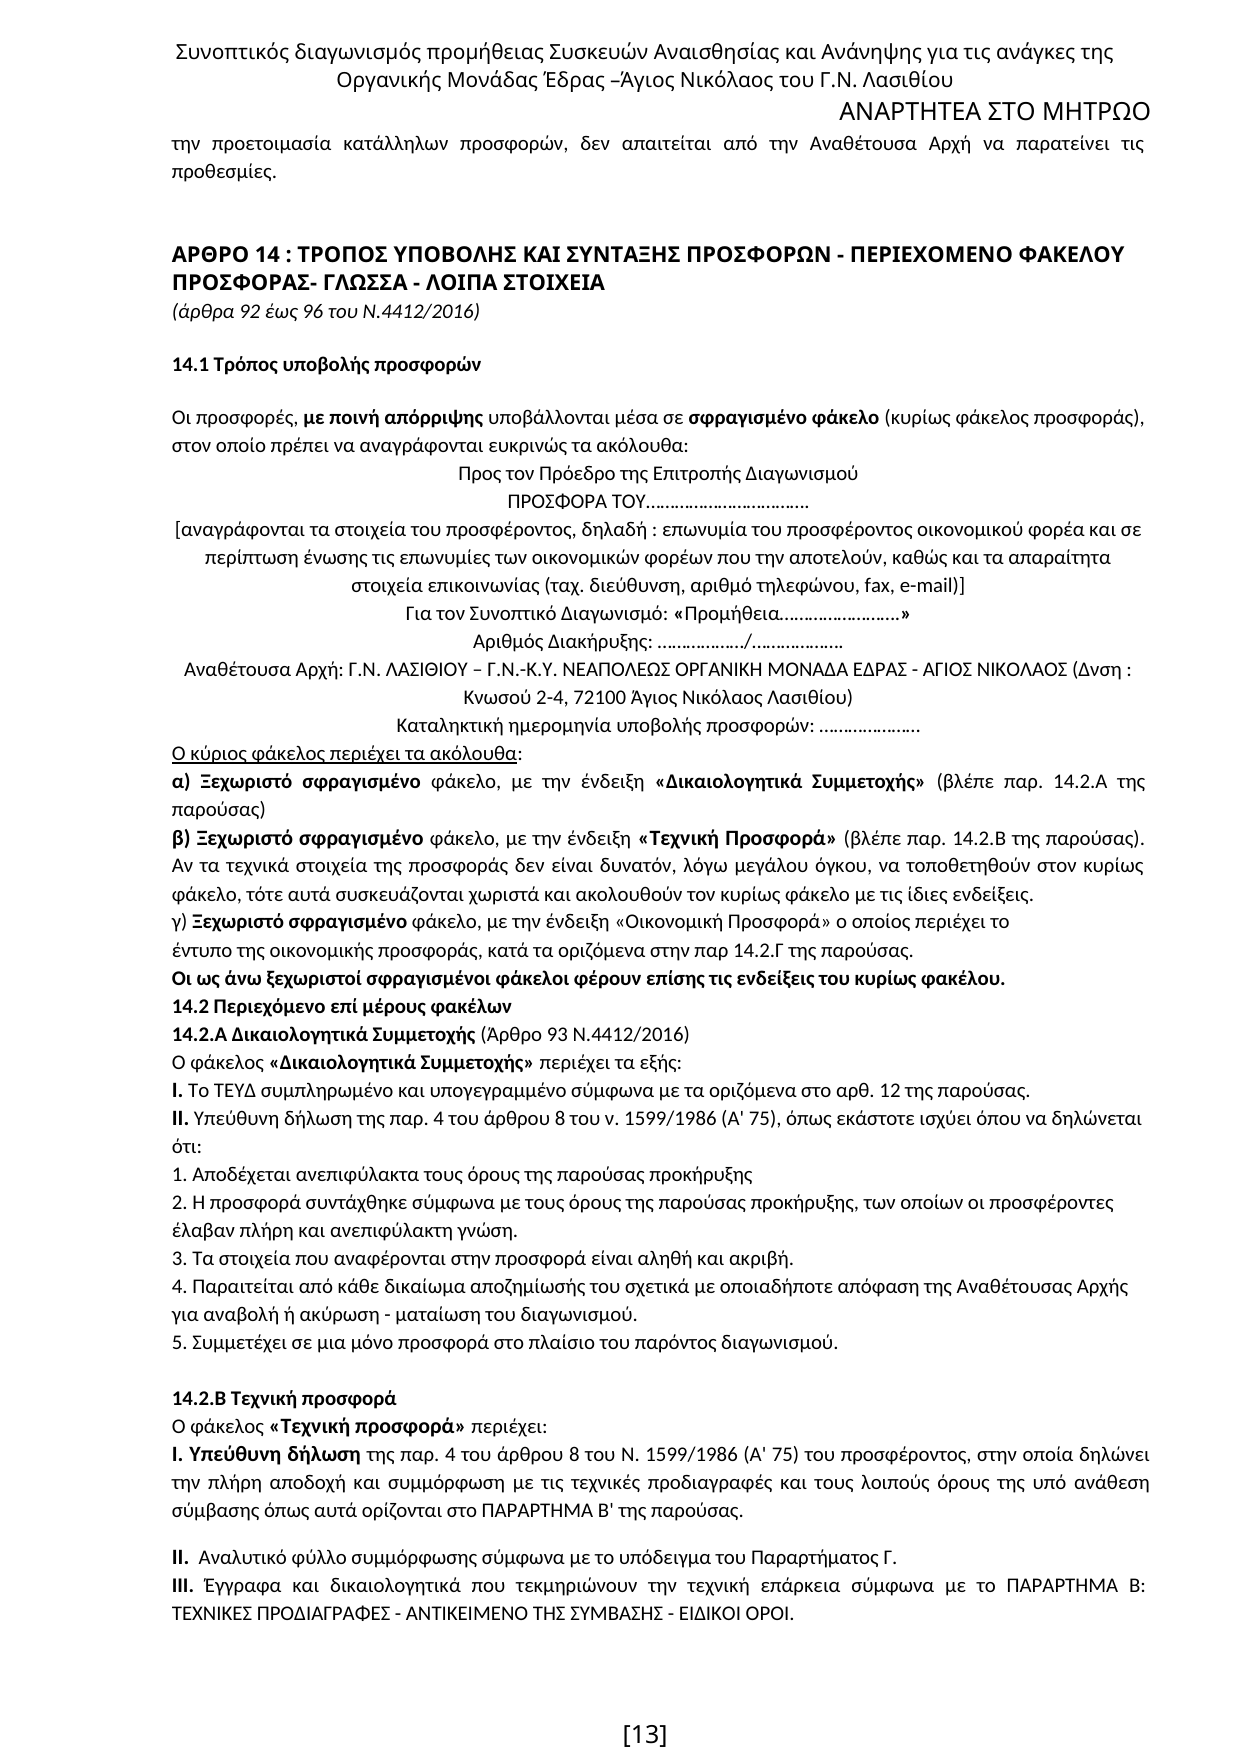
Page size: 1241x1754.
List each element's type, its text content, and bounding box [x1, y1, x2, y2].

text 5. Συμμετέχει σε μια μόνο προσφορά στο πλαίσιο του παρόντος διαγωνισμού. [172, 1327, 1147, 1355]
text Οι προσφορές, με ποινή απόρριψης υποβάλλονται μέσα σε σφραγισμένο φάκελο (κυρίως φάκελος προσφοράς), στον οποίο πρέπει να αναγράφονται ευκρινώς τα ακόλουθα: [172, 402, 1145, 458]
text 2. Η προσφορά συντάχθηκε σύμφωνα με τους όρους της παρούσας προκήρυξης, των οποίων οι προσφέροντες έλαβαν πλήρη και ανεπιφύλακτη γνώση. [172, 1187, 1147, 1243]
text α) Ξεχωριστό σφραγισμένο φάκελο, με την ένδειξη «Δικαιολογητικά Συμμετοχής» (βλέπε παρ. 14.2.A της παρούσας) [172, 766, 1145, 822]
text ΙΙ. Αναλυτικό φύλλο συμμόρφωσης σύμφωνα με το υπόδειγμα του Παραρτήματος Γ. [172, 1542, 1147, 1570]
text (άρθρα 92 έως 96 του Ν.4412/2016) [172, 296, 1145, 324]
text ΙΙΙ. Έγγραφα και δικαιολογητικά που τεκμηριώνουν την τεχνική επάρκεια σύμφωνα με το ΠΑΡΑΡΤΗΜΑ Β: ΤΕΧΝΙΚΕΣ ΠΡΟΔΙΑΓΡΑΦΕΣ - ΑΝΤΙΚΕΙΜΕΝΟ ΤΗΣ ΣΥΜΒΑΣΗΣ - ΕΙΔΙΚΟΙ ΟΡΟΙ. [172, 1570, 1147, 1626]
text Προς τον Πρόεδρο της Επιτροπής Διαγωνισμού [172, 458, 1145, 486]
text γ) Ξεχωριστό σφραγισμένο φάκελο, με την ένδειξη «Οικονομική Προσφορά» ο οποίος περιέχει το [172, 907, 1145, 934]
text έντυπο της οικονομικής προσφοράς, κατά τα οριζόμενα στην παρ 14.2.Γ της παρούσας. [172, 934, 1145, 963]
text 3. Τα στοιχεία που αναφέρονται στην προσφορά είναι αληθή και ακριβή. [172, 1243, 1147, 1271]
text Αναθέτουσα Αρχή: Γ.Ν. ΛΑΣΙΘΙΟΥ – Γ.Ν.-Κ.Υ. ΝΕΑΠΟΛΕΩΣ ΟΡΓΑΝΙΚΗ ΜΟΝΑΔΑ ΕΔΡΑΣ - ΑΓΙΟΣ ΝΙΚΟΛΑΟΣ (Δνση : Κνωσού 2-4, 72100 Άγιος Νικόλαος Λασιθίου) [172, 654, 1145, 710]
text 14.2.Β Τεχνική προσφορά [172, 1383, 1147, 1411]
text Ι. Το ΤΕΥΔ συμπληρωμένο και υπογεγραμμένο σύμφωνα με τα οριζόμενα στο αρθ. 12 της παρούσας. [172, 1075, 1147, 1103]
text ΑΡΘΡΟ 14 : ΤΡΟΠΟΣ ΥΠΟΒΟΛΗΣ ΚΑΙ ΣΥΝΤΑΞΗΣ ΠΡΟΣΦΟΡΩΝ - ΠΕΡΙΕΧΟΜΕΝΟ ΦΑΚΕΛΟΥ ΠΡΟΣΦΟΡΑΣ- ΓΛΩΣΣΑ - ΛΟΙΠΑ ΣΤΟΙΧΕΙΑ [172, 240, 1145, 296]
text Οι ως άνω ξεχωριστοί σφραγισμένοι φάκελοι φέρουν επίσης τις ενδείξεις του κυρίως φακέλου. [172, 963, 1145, 991]
text 1. Αποδέχεται ανεπιφύλακτα τους όρους της παρούσας προκήρυξης [172, 1159, 1147, 1187]
text Ο κύριος φάκελος περιέχει τα ακόλουθα: [172, 738, 1151, 766]
text Ο φάκελος «Τεχνική προσφορά» περιέχει: [172, 1411, 1147, 1439]
text Αριθμός Διακήρυξης: ………………/………………. [172, 626, 1145, 654]
text 14.1 Τρόπος υποβολής προσφορών [172, 349, 1145, 377]
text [172, 128, 1145, 184]
text Για τον Συνοπτικό Διαγωνισμό: «Προμήθεια…………………….» [172, 598, 1145, 626]
text Καταληκτική ημερομηνία υποβολής προσφορών: ………………… [172, 710, 1145, 738]
text 14.2.Α Δικαιολογητικά Συμμετοχής (Άρθρο 93 Ν.4412/2016) [172, 1019, 1147, 1047]
text 4. Παραιτείται από κάθε δικαίωμα αποζημίωσής του σχετικά με οποιαδήποτε απόφαση της Αναθέτουσας Αρχής για αναβολή ή ακύρωση - ματαίωση του διαγωνισμού. [172, 1271, 1147, 1327]
text Ο φάκελος «Δικαιολογητικά Συμμετοχής» περιέχει τα εξής: [172, 1047, 1147, 1075]
text 14.2 Περιεχόμενο επί μέρους φακέλων [172, 991, 1147, 1019]
text Ι. Υπεύθυνη δήλωση της παρ. 4 του άρθρου 8 του Ν. 1599/1986 (Α' 75) του προσφέροντος, στην οποία δηλώνει την πλήρη αποδοχή και συμμόρφωση με τις τεχνικές προδιαγραφές και τους λοιπούς όρους της υπό ανάθεση σύμβασης όπως αυτά ορίζονται στο ΠΑΡΑΡΤΗΜΑ Β' της παρούσας. [172, 1439, 1151, 1523]
text ΙΙ. Υπεύθυνη δήλωση της παρ. 4 του άρθρου 8 του ν. 1599/1986 (Α' 75), όπως εκάστοτε ισχύει όπου να δηλώνεται ότι: [172, 1103, 1147, 1159]
text [αναγράφονται τα στοιχεία του προσφέροντος, δηλαδή : επωνυμία του προσφέροντος οικονομικού φορέα και σε περίπτωση ένωσης τις επωνυμίες των οικονομικών φορέων που την αποτελούν, καθώς και τα απαραίτητα στοιχεία επικοινωνίας (ταχ. διεύθυνση, αριθμό τηλεφώνου, fax, e-mail)] [172, 514, 1145, 598]
text β) Ξεχωριστό σφραγισμένο φάκελο, με την ένδειξη «Τεχνική Προσφορά» (βλέπε παρ. 14.2.B της παρούσας). Αν τα τεχνικά στοιχεία της προσφοράς δεν είναι δυνατόν, λόγω μεγάλου όγκου, να τοποθετηθούν στον κυρίως φάκελο, τότε αυτά συσκευάζονται χωριστά και ακολουθούν τον κυρίως φάκελο με τις ίδιες ενδείξεις. [172, 822, 1145, 907]
text ΠΡΟΣΦΟΡΑ ΤΟΥ……………………………. [172, 486, 1145, 514]
